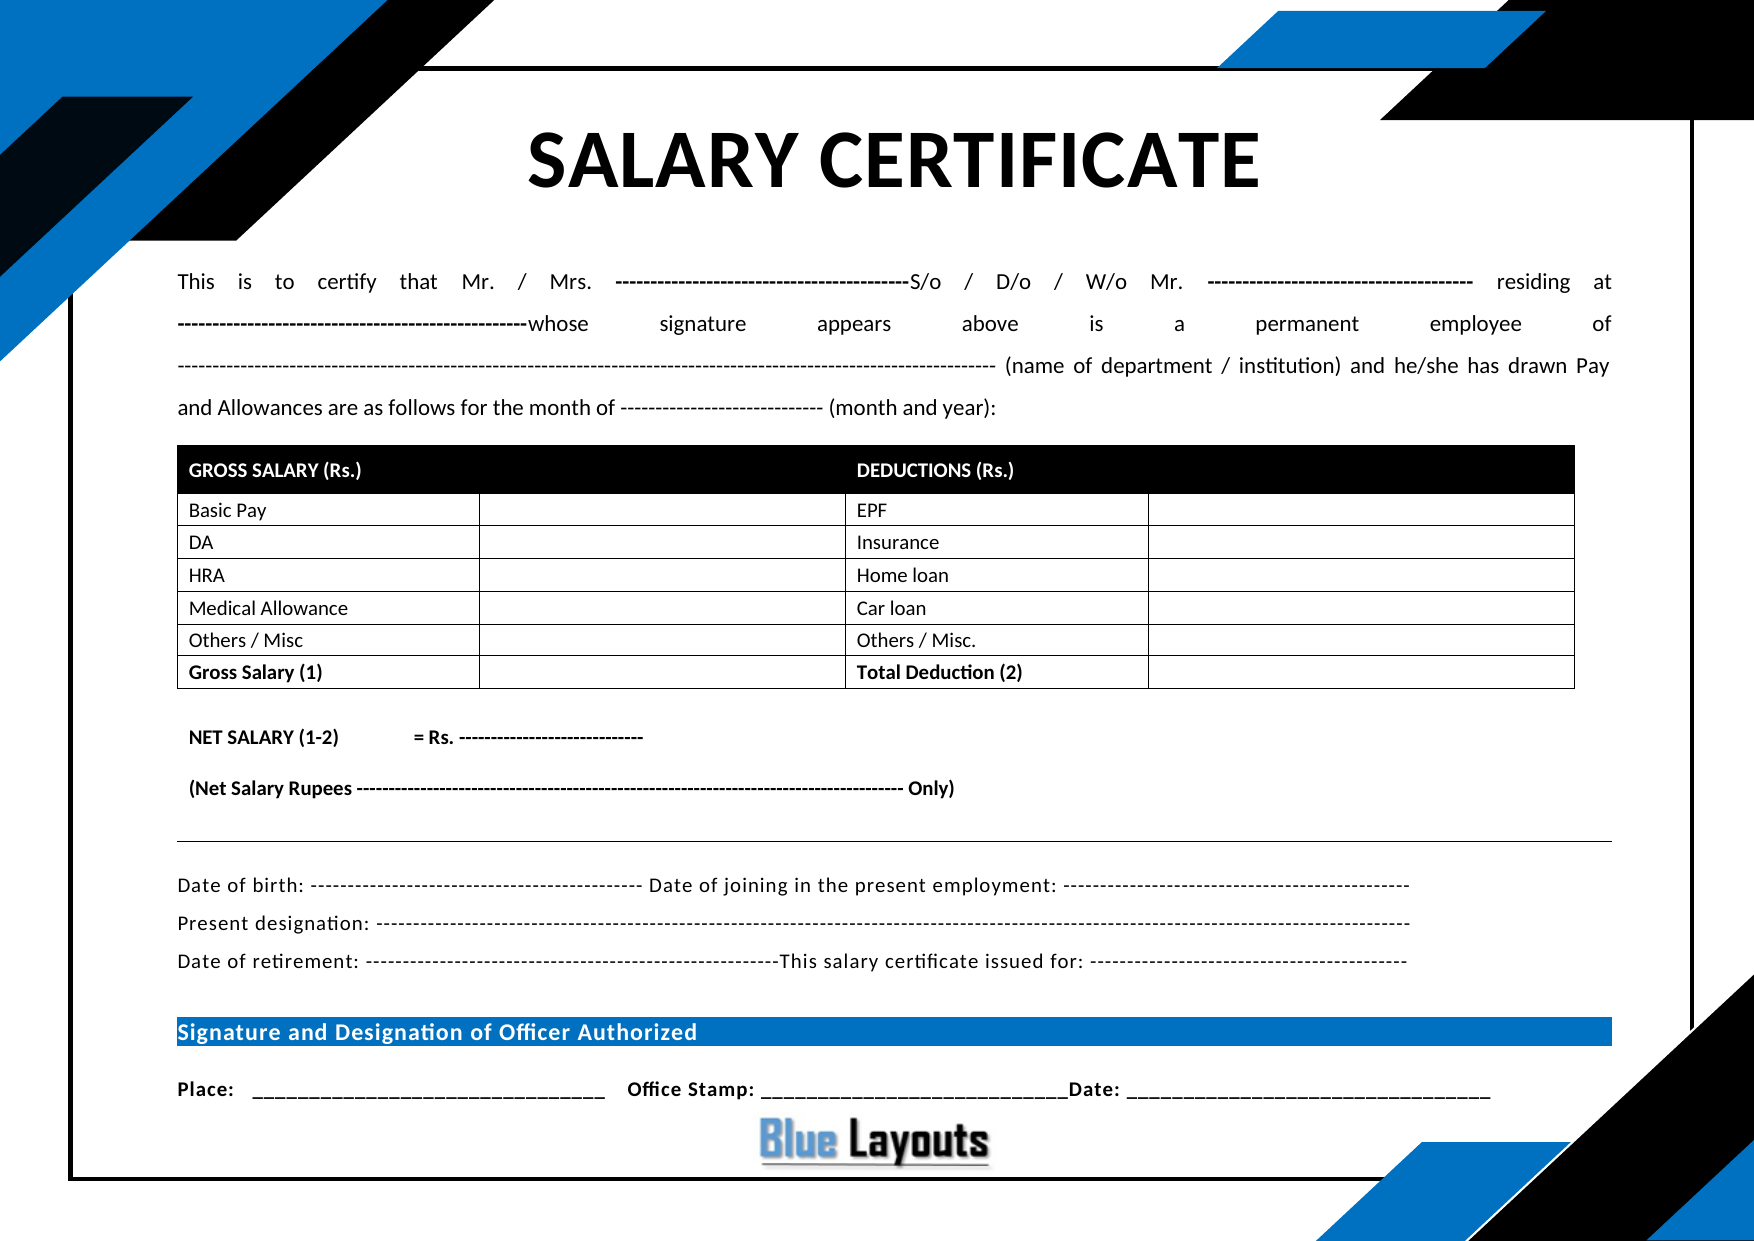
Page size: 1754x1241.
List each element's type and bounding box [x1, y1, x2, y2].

picture [753, 1112, 999, 1174]
